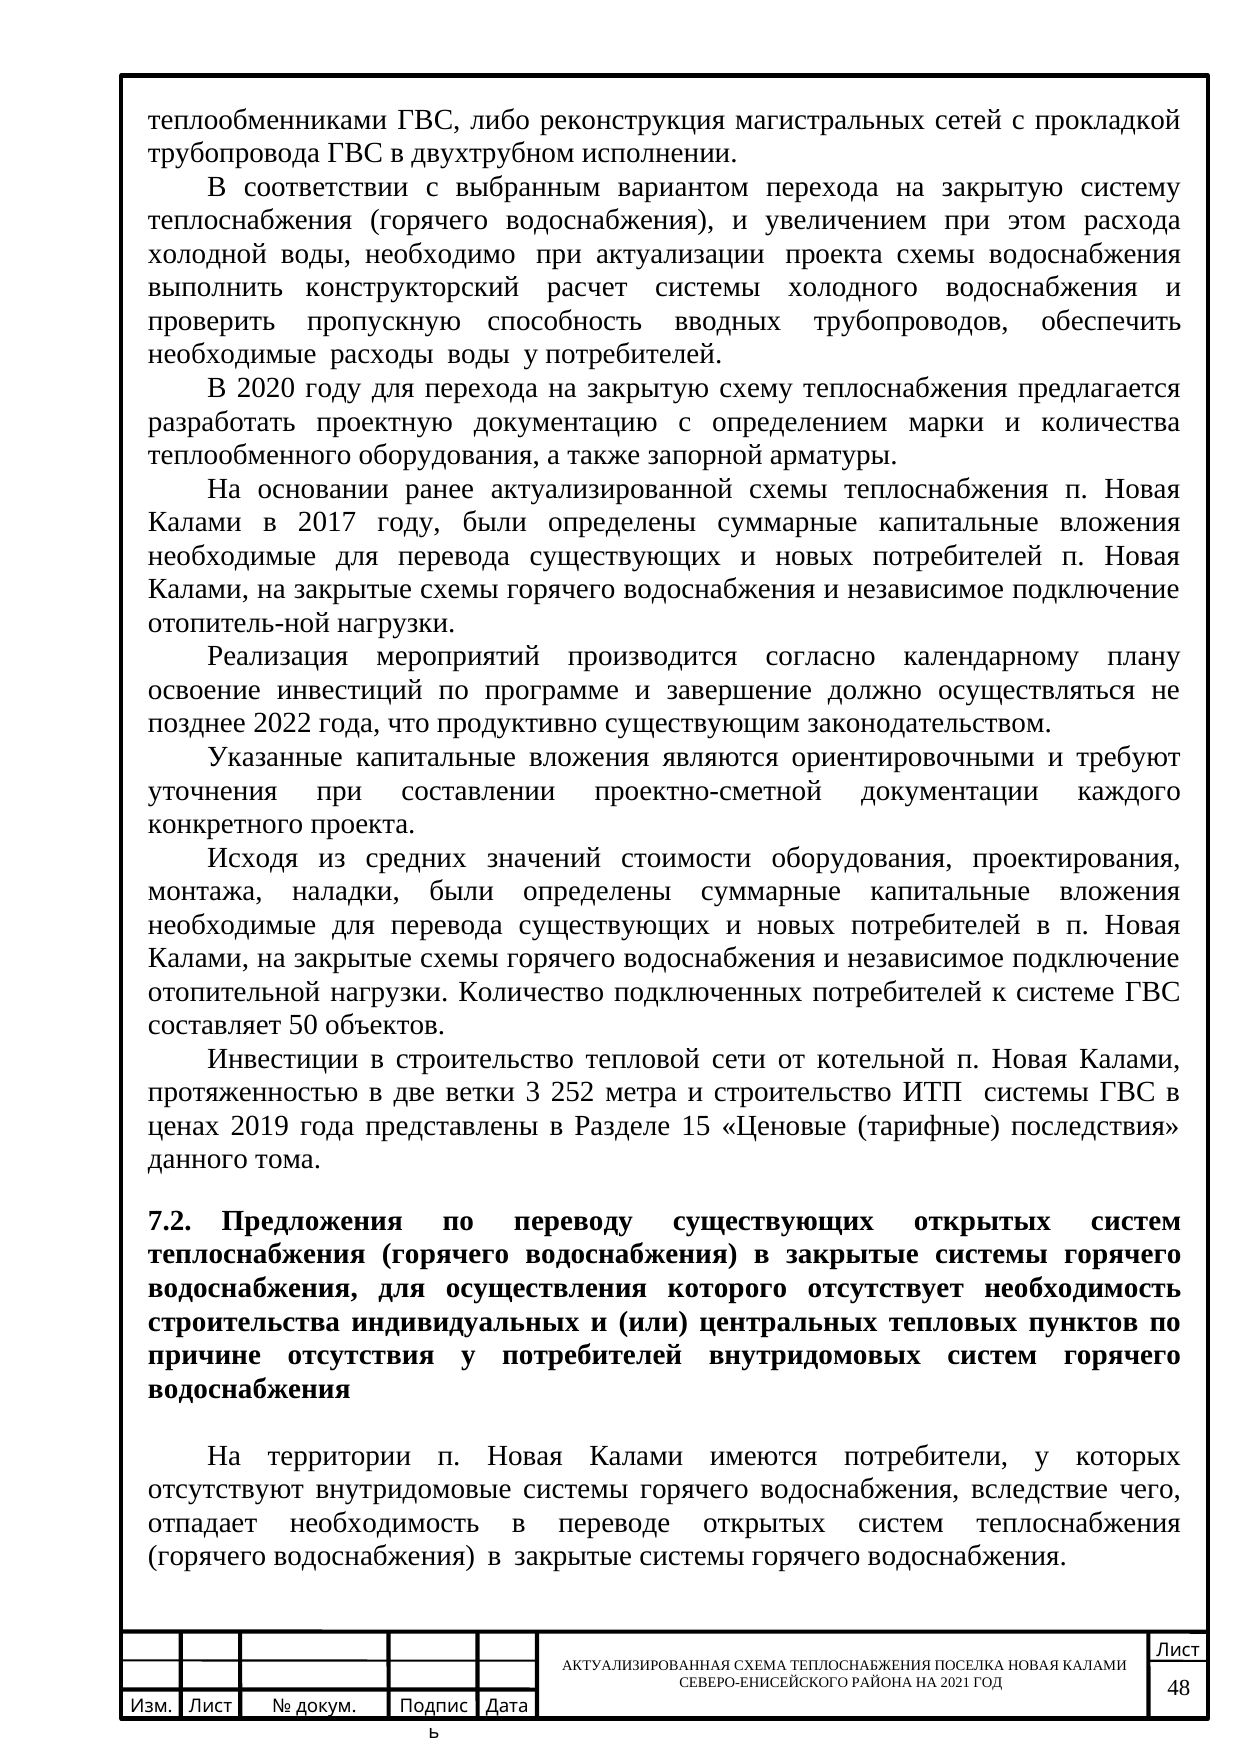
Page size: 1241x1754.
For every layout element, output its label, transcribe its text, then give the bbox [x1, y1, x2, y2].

text Реализация мероприятий производится согласно календарному плану освоение инвестиций по программе и завершение должно осуществляться не позднее 2022 года, что продуктивно существующим законодательством. [148, 638, 1181, 739]
subtitle Предложения по переводу существующих открытых систем теплоснабжения (горячего водоснабжения) в закрытые системы горячего водоснабжения, для осуществления которого отсутствует необходимость строительства индивидуальных и (или) центральных тепловых пунктов по причине отсутствия у потребителей внутридомовых систем горячего водоснабжения [148, 1203, 1181, 1404]
text Указанные капитальные вложения являются ориентировочными и требуют уточнения при составлении проектно-сметной документации каждого конкретного проекта. [148, 739, 1181, 840]
text На основании ранее актуализированной схемы теплоснабжения п. Новая Калами в 2017 году, были определены суммарные капитальные вложения необходимые для перевода существующих и новых потребителей п. Новая Калами, на закрытые схемы горячего водоснабжения и независимое подключение отопитель-ной нагрузки. [148, 471, 1181, 638]
text В соответствии с выбранным вариантом перехода на закрытую систему теплоснабжения (горячего водоснабжения), и увеличением при этом расхода холодной воды, необходимо при актуализации проекта схемы водоснабжения выполнить конструкторский расчет системы холодного водоснабжения и проверить пропускную способность вводных трубопроводов, обеспечить необходимые расходы воды у потребителей. [148, 169, 1181, 370]
text В 2020 году для перехода на закрытую схему теплоснабжения предлагается разработать проектную документацию с определением марки и количества теплообменного оборудования, а также запорной арматуры. [148, 370, 1181, 471]
text На территории п. Новая Калами имеются потребители, у которых отсутствуют внутридомовые системы горячего водоснабжения, вследствие чего, отпадает необходимость в переводе открытых систем теплоснабжения (горячего водоснабжения) в закрытые системы горячего водоснабжения. [148, 1438, 1181, 1572]
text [148, 102, 1181, 169]
text Инвестиции в строительство тепловой сети от котельной п. Новая Калами, протяженностью в две ветки 3 252 метра и строительство ИТП системы ГВС в ценах 2019 года представлены в Разделе 15 «Ценовые (тарифные) последствия» данного тома. [148, 1041, 1181, 1175]
text Исходя из средних значений стоимости оборудования, проектирования, монтажа, наладки, были определены суммарные капитальные вложения необходимые для перевода существующих и новых потребителей в п. Новая Калами, на закрытые схемы горячего водоснабжения и независимое подключение отопительной нагрузки. Количество подключенных потребителей к системе ГВС составляет 50 объектов. [148, 840, 1181, 1041]
